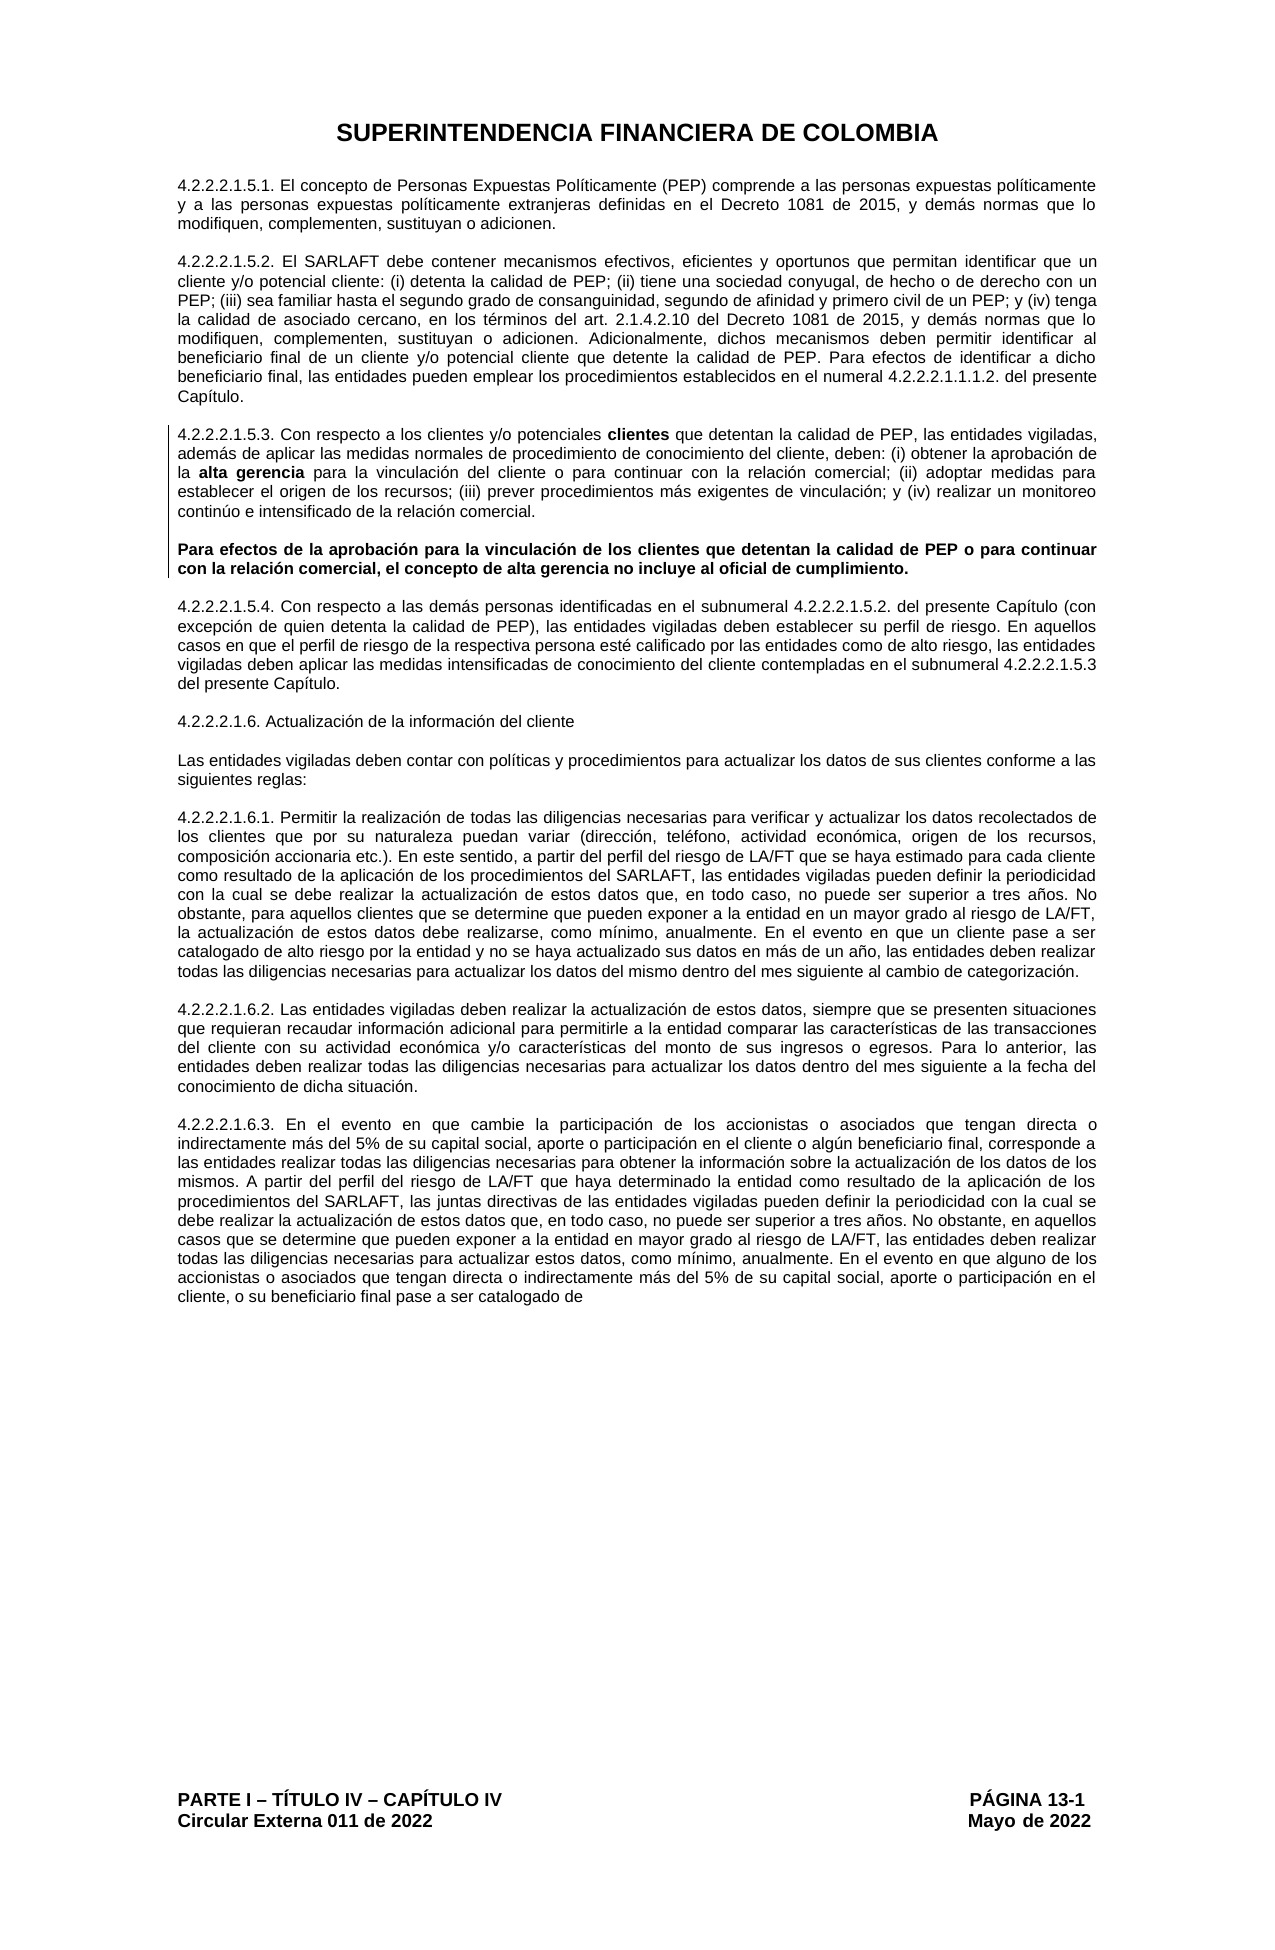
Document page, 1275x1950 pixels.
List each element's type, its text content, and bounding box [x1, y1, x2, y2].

text Para efectos de la aprobación para la vinculación de los clientes que detentan la calidad de PEP o para continuar con la relación comercial, el concepto de alta gerencia no incluye al oficial de cumplimiento. [177, 540, 1098, 578]
text 4.2.2.2.1.5.1. El concepto de Personas Expuestas Políticamente (PEP) comprende a las personas expuestas políticamente y a las personas expuestas políticamente extranjeras definidas en el Decreto 1081 de 2015, y demás normas que lo modifiquen, complementen, sustituyan o adicionen. [177, 176, 1098, 233]
text 4.2.2.2.1.6.3. En el evento en que cambie la participación de los accionistas o asociados que tengan directa o indirectamente más del 5% de su capital social, aporte o participación en el cliente o algún beneficiario final, corresponde a las entidades realizar todas las diligencias necesarias para obtener la información sobre la actualización de los datos de los mismos. A partir del perfil del riesgo de LA/FT que haya determinado la entidad como resultado de la aplicación de los procedimientos del SARLAFT, las juntas directivas de las entidades vigiladas pueden definir la periodicidad con la cual se debe realizar la actualización de estos datos que, en todo caso, no puede ser superior a tres años. No obstante, en aquellos casos que se determine que pueden exponer a la entidad en mayor grado al riesgo de LA/FT, las entidades deben realizar todas las diligencias necesarias para actualizar estos datos, como mínimo, anualmente. En el evento en que alguno de los accionistas o asociados que tengan directa o indirectamente más del 5% de su capital social, aporte o participación en el cliente, o su beneficiario final pase a ser catalogado de [177, 1115, 1098, 1306]
text 4.2.2.2.1.5.2. El SARLAFT debe contener mecanismos efectivos, eficientes y oportunos que permitan identificar que un cliente y/o potencial cliente: (i) detenta la calidad de PEP; (ii) tiene una sociedad conyugal, de hecho o de derecho con un PEP; (iii) sea familiar hasta el segundo grado de consanguinidad, segundo de afinidad y primero civil de un PEP; y (iv) tenga la calidad de asociado cercano, en los términos del art. 2.1.4.2.10 del Decreto 1081 de 2015, y demás normas que lo modifiquen, complementen, sustituyan o adicionen. Adicionalmente, dichos mecanismos deben permitir identificar al beneficiario final de un cliente y/o potencial cliente que detente la calidad de PEP. Para efectos de identificar a dicho beneficiario final, las entidades pueden emplear los procedimientos establecidos en el numeral 4.2.2.2.1.1.1.2. del presente Capítulo. [177, 252, 1098, 406]
text 4.2.2.2.1.6.2. Las entidades vigiladas deben realizar la actualización de estos datos, siempre que se presenten situaciones que requieran recaudar información adicional para permitirle a la entidad comparar las características de las transacciones del cliente con su actividad económica y/o características del monto de sus ingresos o egresos. Para lo anterior, las entidades deben realizar todas las diligencias necesarias para actualizar los datos dentro del mes siguiente a la fecha del conocimiento de dicha situación. [177, 1000, 1098, 1096]
text 4.2.2.2.1.5.4. Con respecto a las demás personas identificadas en el subnumeral 4.2.2.2.1.5.2. del presente Capítulo (con excepción de quien detenta la calidad de PEP), las entidades vigiladas deben establecer su perfil de riesgo. En aquellos casos en que el perfil de riesgo de la respectiva persona esté calificado por las entidades como de alto riesgo, las entidades vigiladas deben aplicar las medidas intensificadas de conocimiento del cliente contempladas en el subnumeral 4.2.2.2.1.5.3 del presente Capítulo. [177, 597, 1098, 693]
text 4.2.2.2.1.5.3. Con respecto a los clientes y/o potenciales clientes que detentan la calidad de PEP, las entidades vigiladas, además de aplicar las medidas normales de procedimiento de conocimiento del cliente, deben: (i) obtener la aprobación de la alta gerencia para la vinculación del cliente o para continuar con la relación comercial; (ii) adoptar medidas para establecer el origen de los recursos; (iii) prever procedimientos más exigentes de vinculación; y (iv) realizar un monitoreo continúo e intensificado de la relación comercial. [177, 425, 1098, 521]
text Las entidades vigiladas deben contar con políticas y procedimientos para actualizar los datos de sus clientes conforme a las siguientes reglas: [177, 751, 1098, 789]
text 4.2.2.2.1.6.1. Permitir la realización de todas las diligencias necesarias para verificar y actualizar los datos recolectados de los clientes que por su naturaleza puedan variar (dirección, teléfono, actividad económica, origen de los recursos, composición accionaria etc.). En este sentido, a partir del perfil del riesgo de LA/FT que se haya estimado para cada cliente como resultado de la aplicación de los procedimientos del SARLAFT, las entidades vigiladas pueden definir la periodicidad con la cual se debe realizar la actualización de estos datos que, en todo caso, no puede ser superior a tres años. No obstante, para aquellos clientes que se determine que pueden exponer a la entidad en un mayor grado al riesgo de LA/FT, la actualización de estos datos debe realizarse, como mínimo, anualmente. En el evento en que un cliente pase a ser catalogado de alto riesgo por la entidad y no se haya actualizado sus datos en más de un año, las entidades deben realizar todas las diligencias necesarias para actualizar los datos del mismo dentro del mes siguiente al cambio de categorización. [177, 808, 1098, 981]
text 4.2.2.2.1.6. Actualización de la información del cliente [177, 712, 1098, 731]
